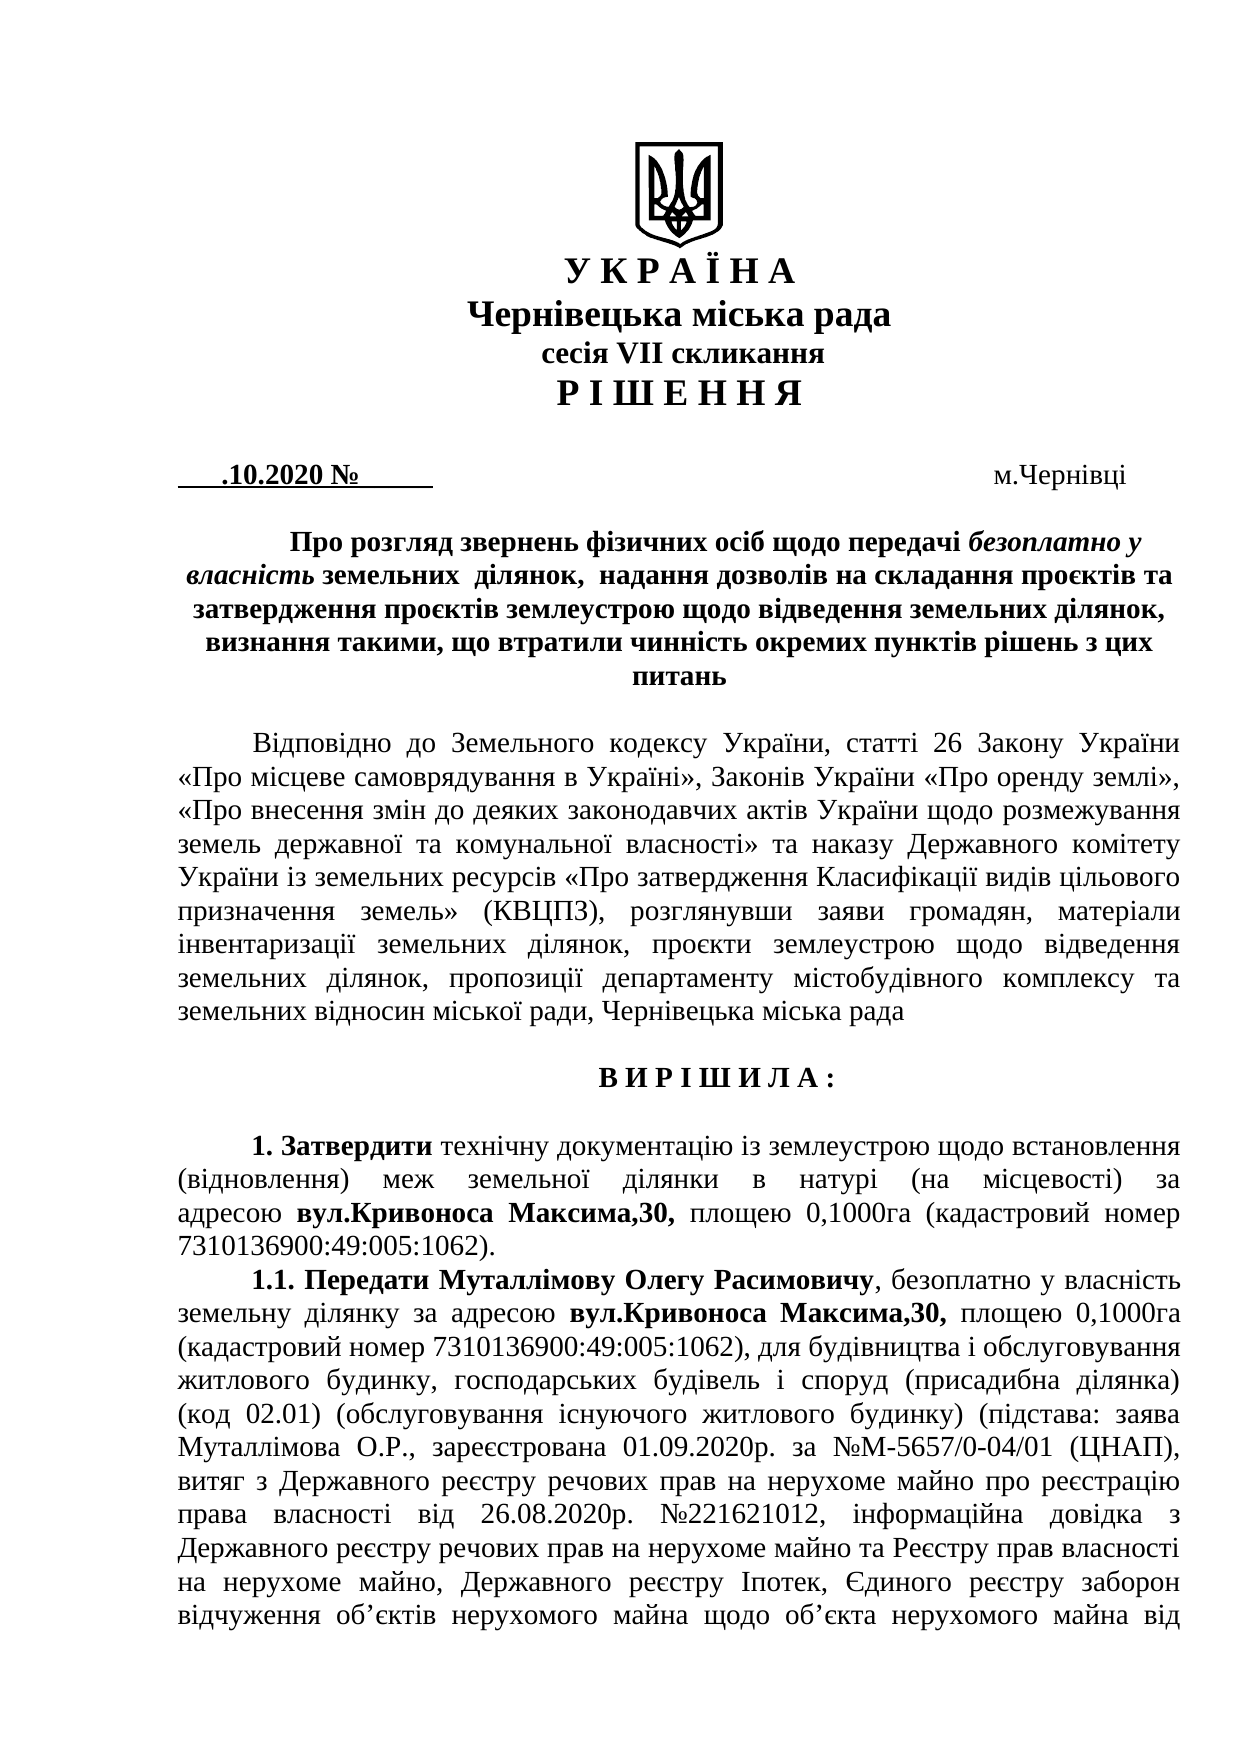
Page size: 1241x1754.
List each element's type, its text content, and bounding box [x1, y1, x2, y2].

text Відповідно до Земельного кодексу України, статті 26 Закону України «Про місцеве самоврядування в Україні», Законів України «Про оренду землі», «Про внесення змін до деяких законодавчих актів України щодо розмежування земель державної та комунальної власності» та наказу Державного комітету України із земельних ресурсів «Про затвердження Класифікації видів цільового призначення земель» (КВЦПЗ), розглянувши заяви громадян, матеріали інвентаризації земельних ділянок, проєкти землеустрою щодо відведення земельних ділянок, пропозиції департаменту містобудівного комплексу та земельних відносин міської ради, Чернівецька міська рада [177, 725, 1181, 1027]
text У К Р А Ї Н А [177, 248, 1181, 292]
text сесія VІІ скликання [177, 335, 1181, 371]
text 1. Затвердити технічну документацію із землеустрою щодо встановлення (відновлення) меж земельної ділянки в натурі (на місцевості) за адресою вул.Кривоноса Максима,30, площею 0,1000га (кадастровий номер 7310136900:49:005:1062). [177, 1128, 1181, 1262]
text .10.2020 №_____ м.Чернівці [177, 457, 1181, 490]
text В И Р І Ш И Л А : [177, 1061, 1181, 1094]
text Р І Ш Е Н Н Я [177, 371, 1181, 414]
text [177, 1262, 1181, 1631]
subtitle Чернівецька міська рада [177, 292, 1181, 335]
text Про розгляд звернень фізичних осіб щодо передачі безоплатно у власність земельних ділянок, надання дозволів на складання проєктів та затвердження проєктів землеустрою щодо відведення земельних ділянок, визнання такими, що втратили чинність окремих пунктів рішень з цих питань [177, 524, 1181, 692]
